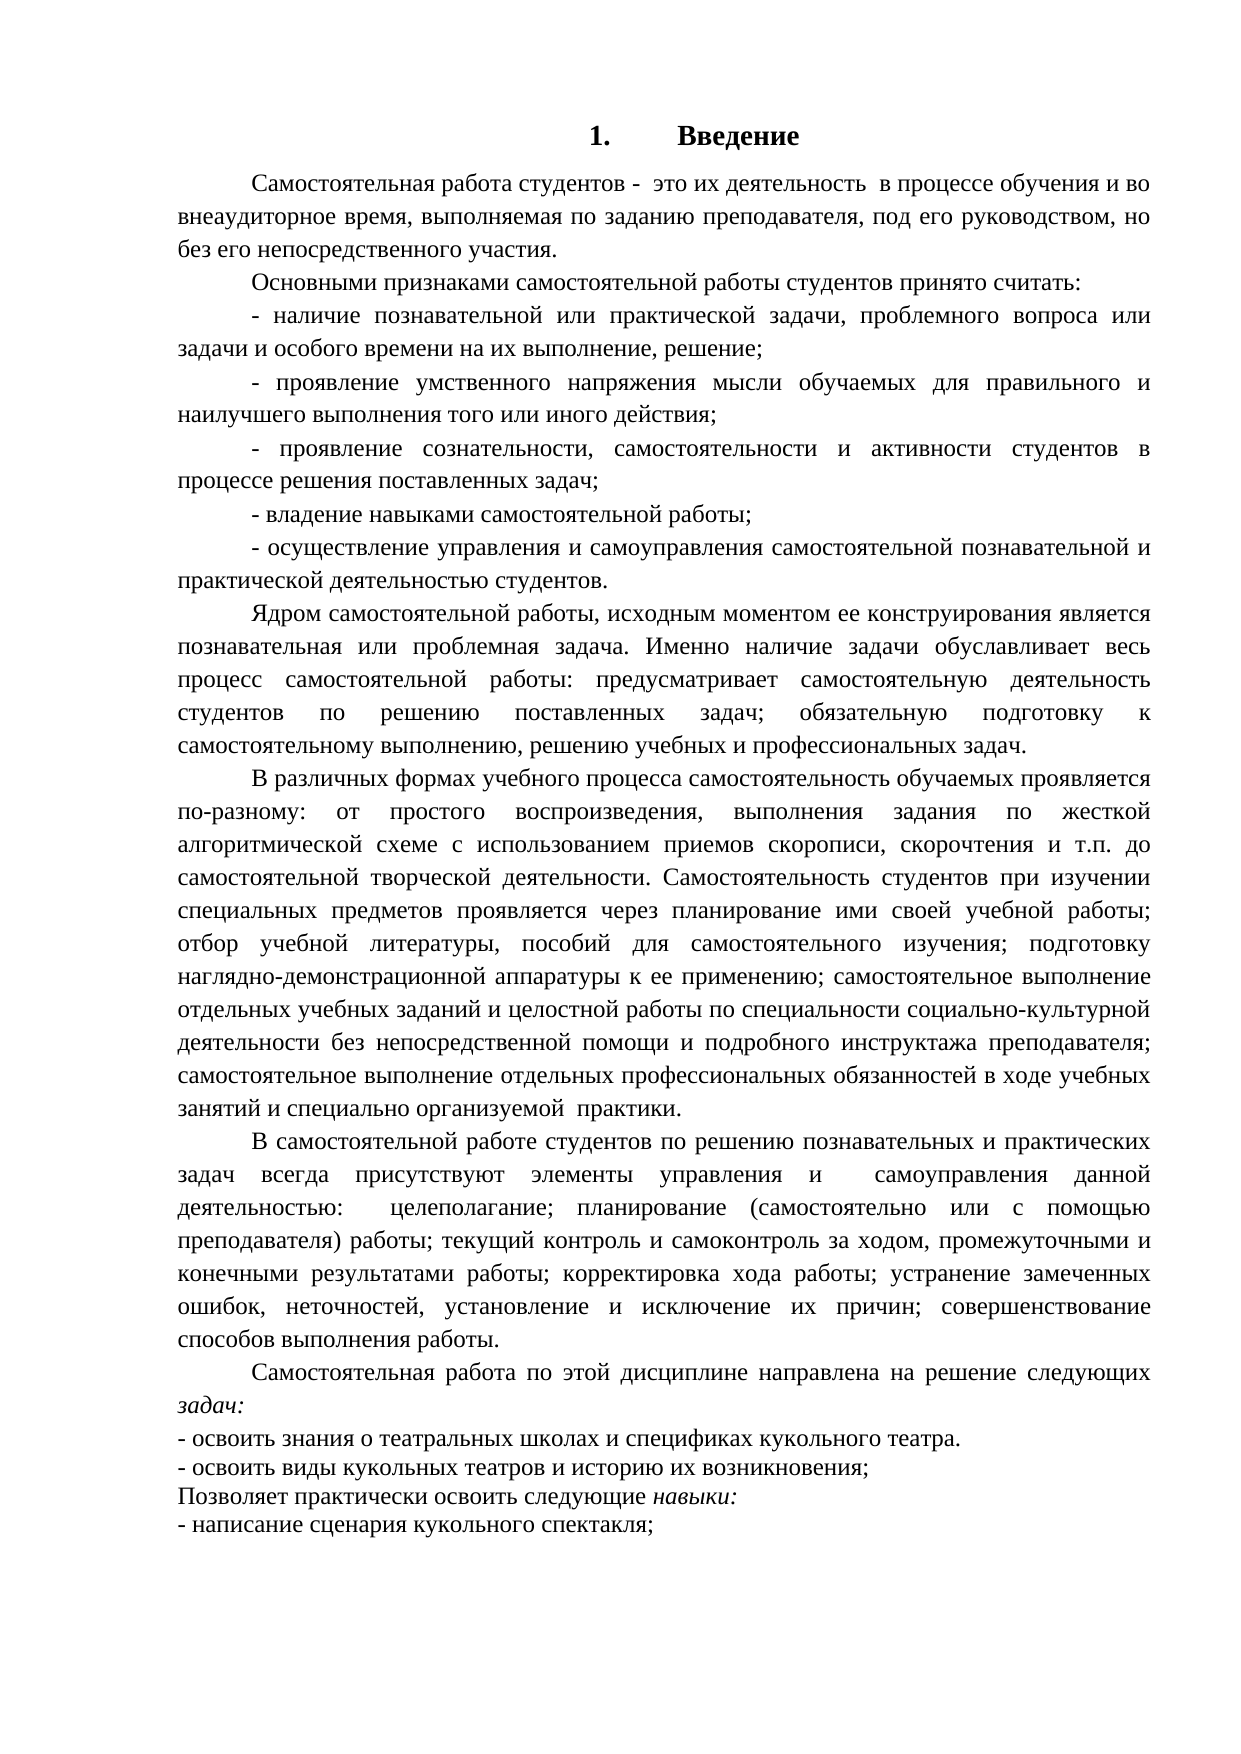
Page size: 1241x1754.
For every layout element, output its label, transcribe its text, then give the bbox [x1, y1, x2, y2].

text - освоить виды кукольных театров и историю их возникновения; [177, 1452, 1152, 1481]
text - владение навыками самостоятельной работы; [177, 499, 1152, 527]
text - освоить знания о театральных школах и спецификах кукольного театра. [177, 1423, 1152, 1452]
text Ядром самостоятельной работы, исходным моментом ее конструирования является познавательная или проблемная задача. Именно наличие задачи обуславливает весь процесс самостоятельной работы: предусматривает самостоятельную деятельность студентов по решению поставленных задач; обязательную подготовку к самостоятельному выполнению, решению учебных и профессиональных задач. [177, 598, 1152, 758]
text - осуществление управления и самоуправления самостоятельной познавательной и практической деятельностью студентов. [177, 532, 1152, 593]
text - наличие познавательной или практической задачи, проблемного вопроса или задачи и особого времени на их выполнение, решение; [177, 301, 1152, 362]
text В самостоятельной работе студентов по решению познавательных и практических задач всегда присутствуют элементы управления и самоуправления данной деятельностью: целеполагание; планирование (самостоятельно или с помощью преподавателя) работы; текущий контроль и самоконтроль за ходом, промежуточными и конечными результатами работы; корректировка хода работы; устранение замеченных ошибок, неточностей, установление и исключение их причин; совершенствование способов выполнения работы. [177, 1126, 1152, 1353]
text - проявление умственного напряжения мысли обучаемых для правильного и наилучшего выполнения того или иного действия; [177, 367, 1152, 428]
text Основными признаками самостоятельной работы студентов принято считать: [177, 267, 1152, 296]
text - проявление сознательности, самостоятельности и активности студентов в процессе решения поставленных задач; [177, 433, 1152, 494]
text Позволяет практически освоить следующие навыки: [177, 1481, 1152, 1509]
text Самостоятельная работа по этой дисциплине направлена на решение следующих задач: [177, 1357, 1152, 1419]
text - написание сценария кукольного спектакля; [177, 1509, 1152, 1538]
text В различных формах учебного процесса самостоятельность обучаемых проявляется по-разному: от простого воспроизведения, выполнения задания по жесткой алгоритмической схеме с использованием приемов скорописи, скорочтения и т.п. до самостоятельной творческой деятельности. Самостоятельность студентов при изучении специальных предметов проявляется через планирование ими своей учебной работы; отбор учебной литературы, пособий для самостоятельного изучения; подготовку наглядно-демонстрационной аппаратуры к ее применению; самостоятельное выполнение отдельных учебных заданий и целостной работы по специальности социально-культурной деятельности без непосредственной помощи и подробного инструктажа преподавателя; самостоятельное выполнение отдельных профессиональных обязанностей в ходе учебных занятий и специально организуемой практики. [177, 763, 1152, 1122]
text 1. Введение [177, 118, 1152, 152]
text Самостоятельная работа студентов - это их деятельность в процессе обучения и во внеаудиторное время, выполняемая по заданию преподавателя, под его руководством, но без его непосредственного участия. [177, 168, 1152, 263]
